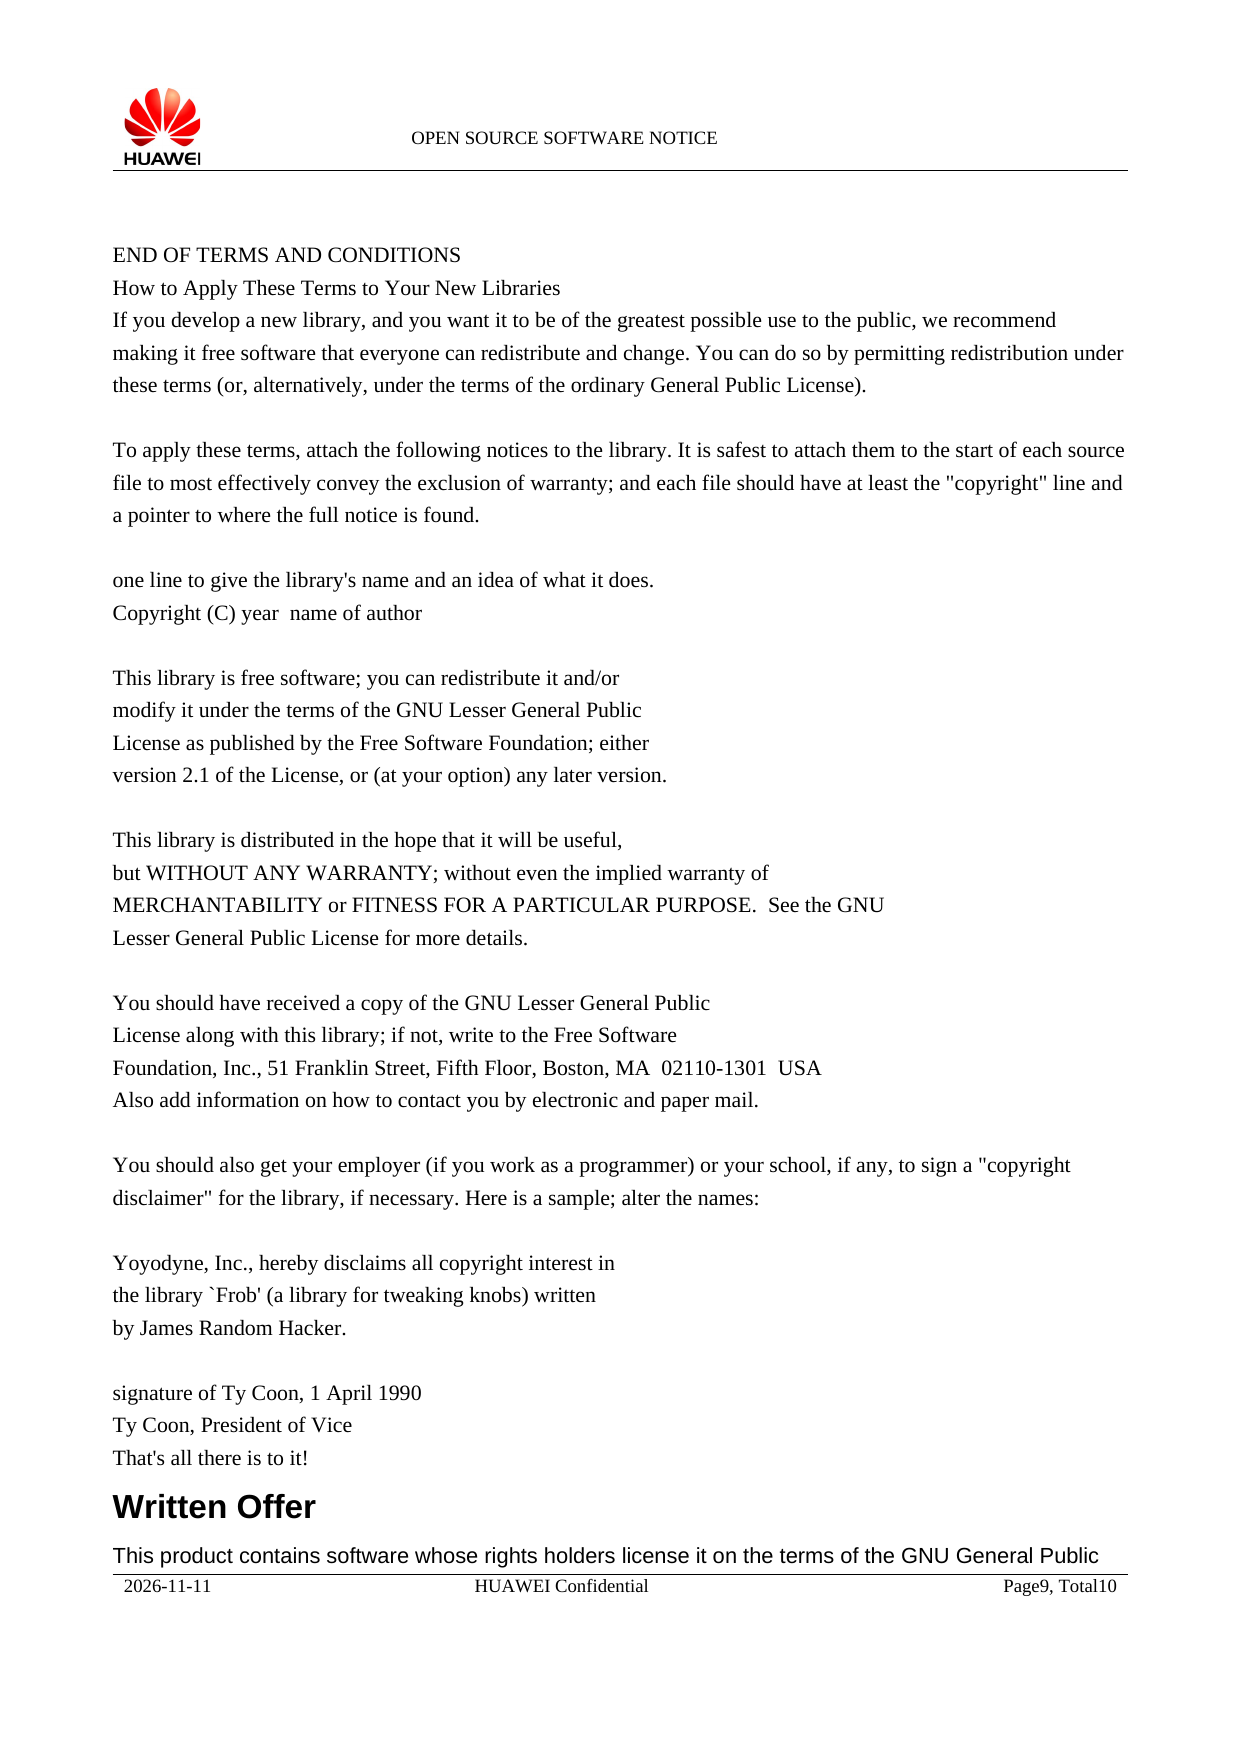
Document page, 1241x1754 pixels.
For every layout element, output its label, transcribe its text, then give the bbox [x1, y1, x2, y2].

picture [124, 88, 201, 165]
text Written Offer [112, 1474, 1128, 1539]
